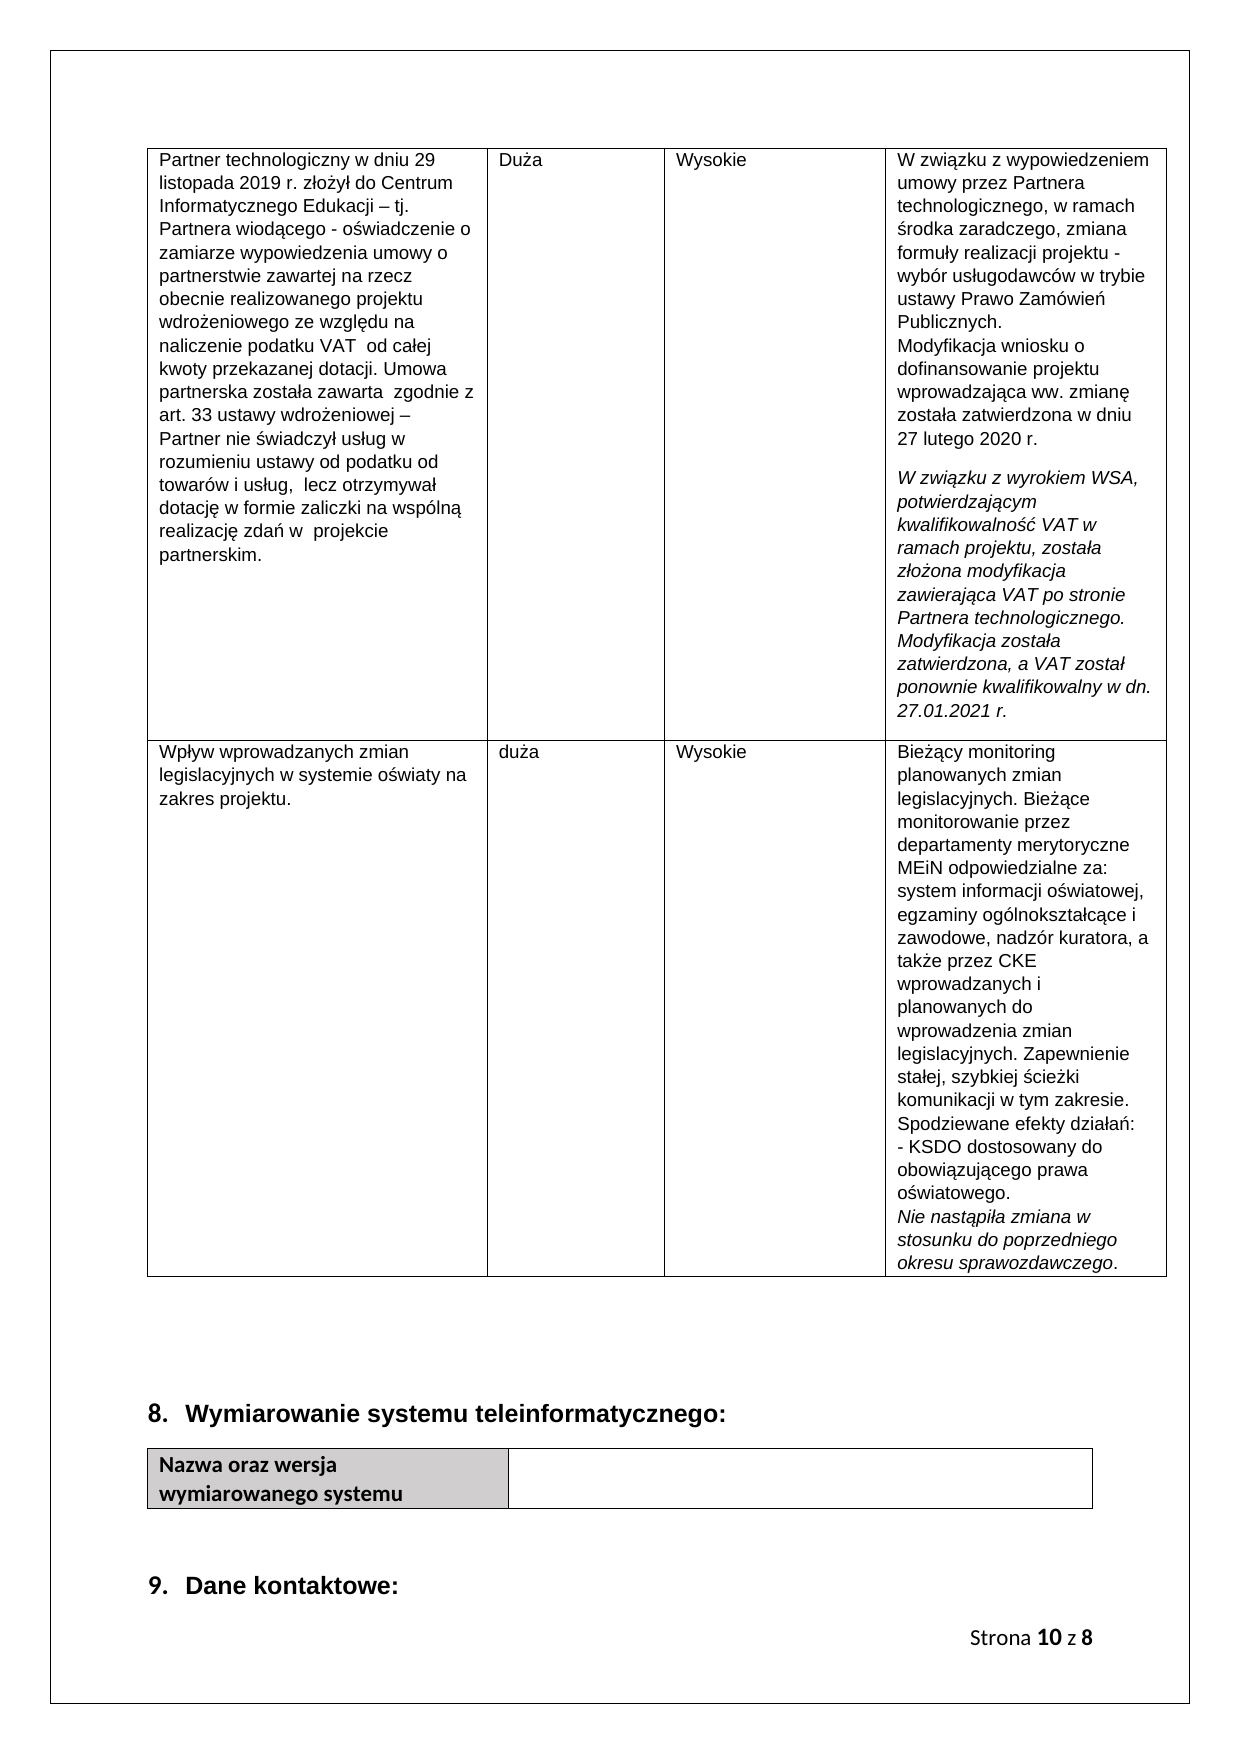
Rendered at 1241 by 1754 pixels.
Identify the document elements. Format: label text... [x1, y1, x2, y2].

table_cell Wysokie [665, 149, 885, 740]
table_header [509, 1449, 1092, 1508]
table_header Nazwa oraz wersja wymiarowanego systemu [148, 1449, 508, 1508]
list Dane kontaktowe: [148, 1568, 1093, 1601]
list Wymiarowanie systemu teleinformatycznego: [148, 1396, 1093, 1429]
table_cell duża [488, 741, 664, 1276]
table_cell Partner technologiczny w dniu 29 listopada 2019 r. złożył do Centrum Informatycznego Edukacji – tj. Partnera wiodącego - oświadczenie o zamiarze wypowiedzenia umowy o partnerstwie zawartej na rzecz obecnie realizowanego projektu wdrożeniowego ze względu na naliczenie podatku VAT od całej kwoty przekazanej dotacji. Umowa partnerska została zawarta zgodnie z art. 33 ustawy wdrożeniowej – Partner nie świadczył usług w rozumieniu ustawy od podatku od towarów i usług, lecz otrzymywał dotację w formie zaliczki na wspólną realizację zdań w projekcie partnerskim. [148, 149, 487, 740]
table_cell Wysokie [665, 741, 885, 1276]
table_cell Wpływ wprowadzanych zmian legislacyjnych w systemie oświaty na zakres projektu. [148, 741, 487, 1276]
table_cell Duża [488, 149, 664, 740]
table_cell W związku z wypowiedzeniem umowy przez Partnera technologicznego, w ramach środka zaradczego, zmiana formuły realizacji projektu - wybór usługodawców w trybie ustawy Prawo Zamówień Publicznych. Modyfikacja wniosku o dofinansowanie projektu wprowadzająca ww. zmianę została zatwierdzona w dniu 27 lutego 2020 r. W związku z wyrokiem WSA, potwierdzającym kwalifikowalność VAT w ramach projektu, została złożona modyfikacja zawierająca VAT po stronie Partnera technologicznego. Modyfikacja została zatwierdzona, a VAT został ponownie kwalifikowalny w dn. 27.01.2021 r. [886, 149, 1166, 740]
table_cell Bieżący monitoring planowanych zmian legislacyjnych. Bieżące monitorowanie przez departamenty merytoryczne MEiN odpowiedzialne za: system informacji oświatowej, egzaminy ogólnokształcące i zawodowe, nadzór kuratora, a także przez CKE wprowadzanych i planowanych do wprowadzenia zmian legislacyjnych. Zapewnienie stałej, szybkiej ścieżki komunikacji w tym zakresie. Spodziewane efekty działań: - KSDO dostosowany do obowiązującego prawa oświatowego. Nie nastąpiła zmiana w stosunku do poprzedniego okresu sprawozdawczego. [886, 741, 1166, 1276]
